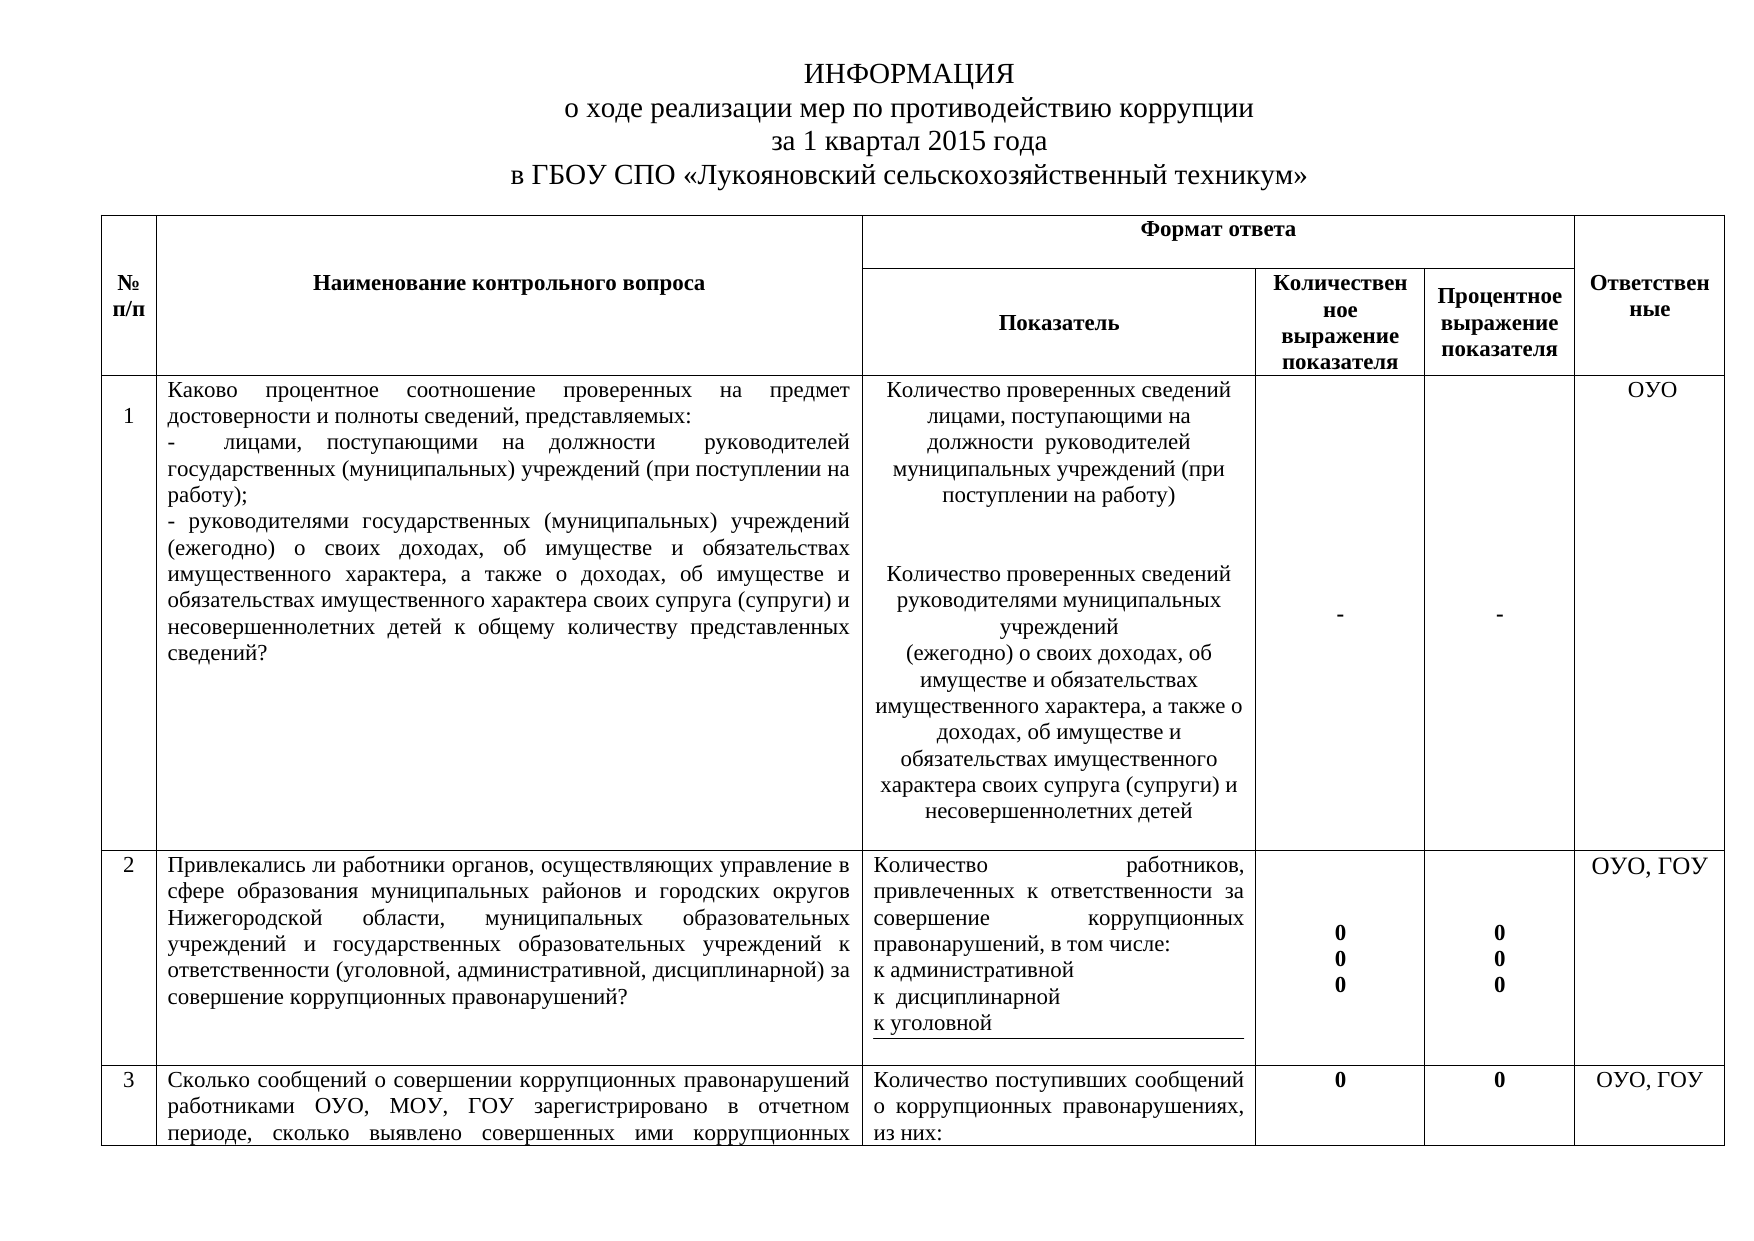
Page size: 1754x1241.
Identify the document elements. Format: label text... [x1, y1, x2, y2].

text о ходе реализации мер по противодействию коррупции [112, 90, 1706, 123]
table_cell Показатель [863, 269, 1255, 375]
table_cell - [1425, 376, 1574, 850]
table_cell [863, 1066, 1255, 1145]
table_cell 0 0 [1256, 1066, 1424, 1145]
table_cell Количественное выражение показателя [1256, 269, 1424, 375]
table_header № п/п [102, 216, 156, 375]
table_cell Количество работников, привлеченных к ответственности за совершение коррупционных правонарушений, в том числе: к административной к дисциплинарной к уголовной [863, 851, 1255, 1065]
table_cell 3 [102, 1066, 156, 1145]
table_header Ответственные [1575, 216, 1724, 375]
table_cell - [1256, 376, 1424, 850]
table_cell Привлекались ли работники органов, осуществляющих управление в сфере образования муниципальных районов и городских округов Нижегородской области, муниципальных образовательных учреждений и государственных образовательных учреждений к ответственности (уголовной, административной, дисциплинарной) за совершение коррупционных правонарушений? [157, 851, 862, 1065]
table_cell ОУО [1575, 376, 1724, 850]
table_cell ОУО, ГОУ [1575, 1066, 1724, 1145]
text за 1 квартал 2015 года [112, 123, 1706, 157]
table_cell Количество проверенных сведений лицами, поступающими на должности руководителей муниципальных учреждений (при поступлении на работу) Количество проверенных сведений руководителями муниципальных учреждений (ежегодно) о своих доходах, об имуществе и обязательствах имущественного характера, а также о доходах, об имуществе и обязательствах имущественного характера своих супруга (супруги) и несовершеннолетних детей [863, 376, 1255, 850]
table_cell 2 [102, 851, 156, 1065]
table_cell Каково процентное соотношение проверенных на предмет достоверности и полноты сведений, представляемых: - лицами, поступающими на должности руководителей государственных (муниципальных) учреждений (при поступлении на работу); - руководителями государственных (муниципальных) учреждений (ежегодно) о своих доходах, об имуществе и обязательствах имущественного характера, а также о доходах, об имуществе и обязательствах имущественного характера своих супруга (супруги) и несовершеннолетних детей к общему количеству представленных сведений? [157, 376, 862, 850]
table_header Формат ответа [863, 216, 1574, 268]
table_cell 1 [102, 376, 156, 850]
text в ГБОУ СПО «Лукояновский сельскохозяйственный техникум» [112, 157, 1706, 190]
table_header Наименование контрольного вопроса [157, 216, 862, 375]
text ИНФОРМАЦИЯ [112, 56, 1706, 90]
table_cell 0 0 0 [1256, 851, 1424, 1065]
table_cell Процентное выражение показателя [1425, 269, 1574, 375]
table_cell 0 0 0 [1425, 851, 1574, 1065]
table_cell ОУО, ГОУ [1575, 851, 1724, 1065]
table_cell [157, 1066, 862, 1145]
table_cell 0 0 [1425, 1066, 1574, 1145]
